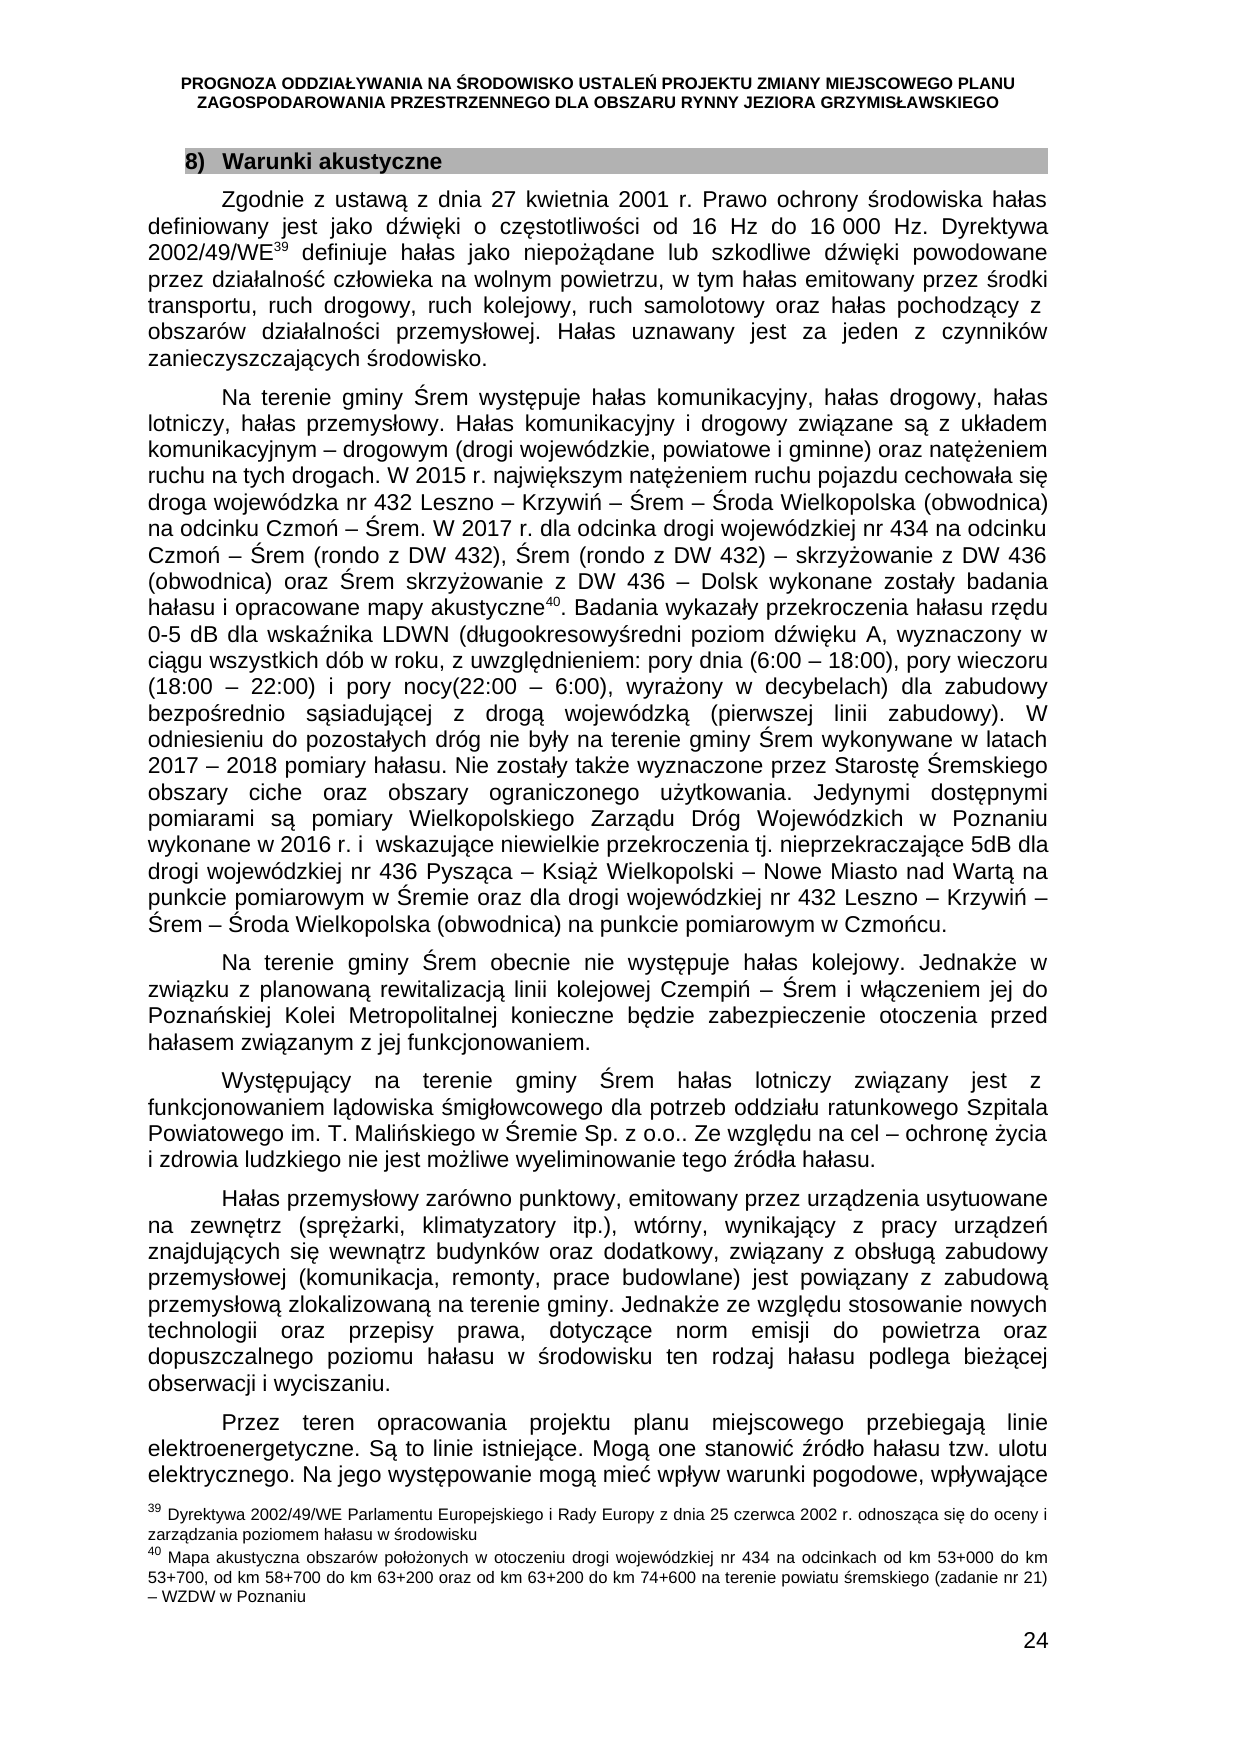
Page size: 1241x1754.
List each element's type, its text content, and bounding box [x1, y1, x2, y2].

text Występujący na terenie gminy Śrem hałas lotniczy związany jest z funkcjonowaniem lądowiska śmigłowcowego dla potrzeb oddziału ratunkowego Szpitala Powiatowego im. T. Malińskiego w Śremie Sp. z o.o.. Ze względu na cel – ochronę życia i zdrowia ludzkiego nie jest możliwe wyeliminowanie tego źródła hałasu. [148, 1067, 1048, 1173]
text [148, 1408, 1048, 1488]
text Na terenie gminy Śrem obecnie nie występuje hałas kolejowy. Jednakże w związku z planowaną rewitalizacją linii kolejowej Czempiń – Śrem i włączeniem jej do Poznańskiej Kolei Metropolitalnej konieczne będzie zabezpieczenie otoczenia przed hałasem związanym z jej funkcjonowaniem. [148, 949, 1048, 1055]
text Na terenie gminy Śrem występuje hałas komunikacyjny, hałas drogowy, hałas lotniczy, hałas przemysłowy. Hałas komunikacyjny i drogowy związane są z układem komunikacyjnym – drogowym (drogi wojewódzkie, powiatowe i gminne) oraz natężeniem ruchu na tych drogach. W 2015 r. największym natężeniem ruchu pojazdu cechowała się droga wojewódzka nr 432 Leszno – Krzywiń – Śrem – Środa Wielkopolska (obwodnica) na odcinku Czmoń – Śrem. W 2017 r. dla odcinka drogi wojewódzkiej nr 434 na odcinku Czmoń – Śrem (rondo z DW 432), Śrem (rondo z DW 432) – skrzyżowanie z DW 436 (obwodnica) oraz Śrem skrzyżowanie z DW 436 – Dolsk wykonane zostały badania hałasu i opracowane mapy akustyczne. Badania wykazały przekroczenia hałasu rzędu 0-5 dB dla wskaźnika LDWN (długookresowyśredni poziom dźwięku A, wyznaczony w ciągu wszystkich dób w roku, z uwzględnieniem: pory dnia (6:00 – 18:00), pory wieczoru (18:00 – 22:00) i pory nocy(22:00 – 6:00), wyrażony w decybelach) dla zabudowy bezpośrednio sąsiadującej z drogą wojewódzką (pierwszej linii zabudowy). W odniesieniu do pozostałych dróg nie były na terenie gminy Śrem wykonywane w latach 2017 – 2018 pomiary hałasu. Nie zostały także wyznaczone przez Starostę Śremskiego obszary ciche oraz obszary ograniczonego użytkowania. Jedynymi dostępnymi pomiarami są pomiary Wielkopolskiego Zarządu Dróg Wojewódzkich w Poznaniu wykonane w 2016 r. i wskazujące niewielkie przekroczenia tj. nieprzekraczające 5dB dla drogi wojewódzkiej nr 436 Pysząca – Książ Wielkopolski – Nowe Miasto nad Wartą na punkcie pomiarowym w Śremie oraz dla drogi wojewódzkiej nr 432 Leszno – Krzywiń – Śrem – Środa Wielkopolska (obwodnica) na punkcie pomiarowym w Czmońcu. [148, 383, 1048, 937]
subtitle Warunki akustyczne [185, 148, 1048, 174]
text Zgodnie z ustawą z dnia 27 kwietnia 2001 r. Prawo ochrony środowiska hałas definiowany jest jako dźwięki o częstotliwości od 16 Hz do 16 000 Hz. Dyrektywa 2002/49/WE definiuje hałas jako niepożądane lub szkodliwe dźwięki powodowane przez działalność człowieka na wolnym powietrzu, w tym hałas emitowany przez środki transportu, ruch drogowy, ruch kolejowy, ruch samolotowy oraz hałas pochodzący z obszarów działalności przemysłowej. Hałas uznawany jest za jeden z czynników zanieczyszczających środowisko. [148, 186, 1048, 371]
text Hałas przemysłowy zarówno punktowy, emitowany przez urządzenia usytuowane na zewnętrz (sprężarki, klimatyzatory itp.), wtórny, wynikający z pracy urządzeń znajdujących się wewnątrz budynków oraz dodatkowy, związany z obsługą zabudowy przemysłowej (komunikacja, remonty, prace budowlane) jest powiązany z zabudową przemysłową zlokalizowaną na terenie gminy. Jednakże ze względu stosowanie nowych technologii oraz przepisy prawa, dotyczące norm emisji do powietrza oraz dopuszczalnego poziomu hałasu w środowisku ten rodzaj hałasu podlega bieżącej obserwacji i wyciszaniu. [148, 1185, 1048, 1396]
